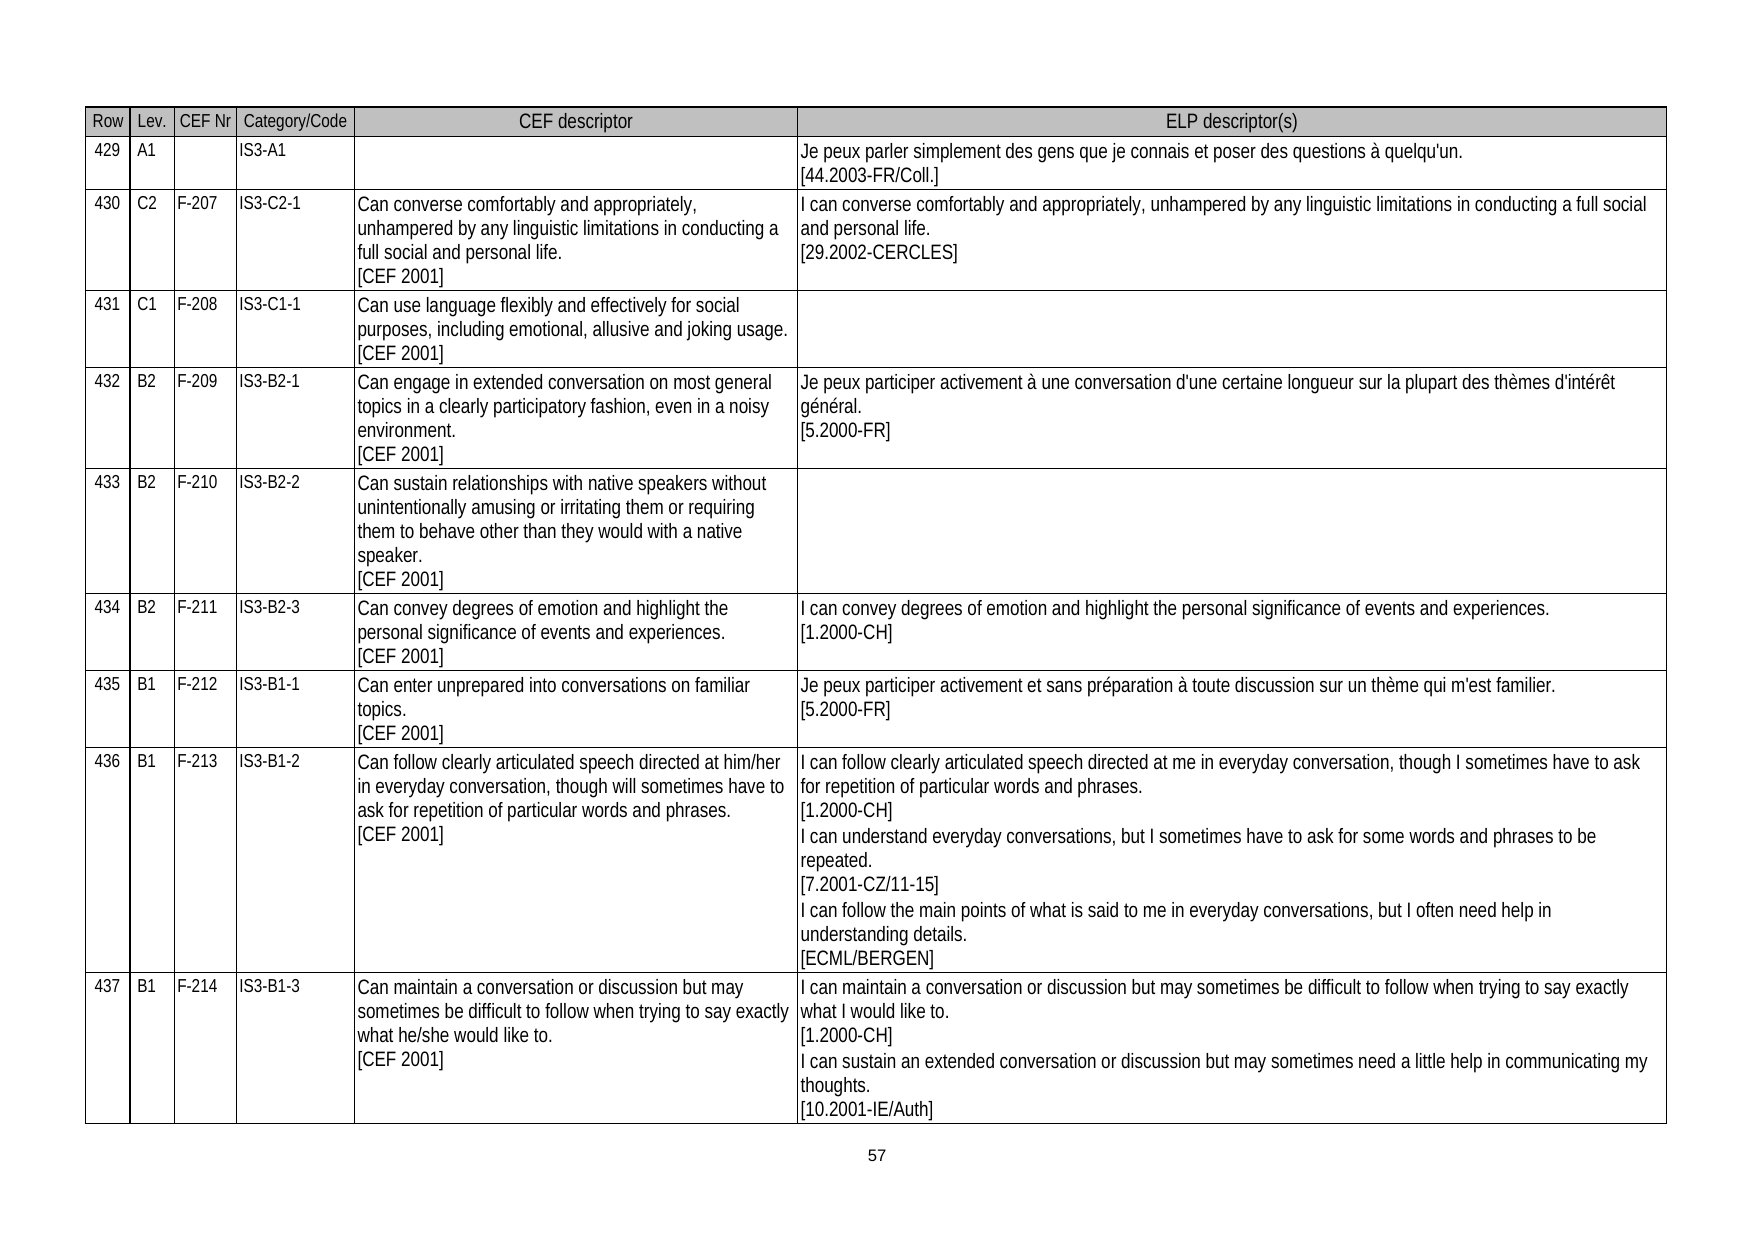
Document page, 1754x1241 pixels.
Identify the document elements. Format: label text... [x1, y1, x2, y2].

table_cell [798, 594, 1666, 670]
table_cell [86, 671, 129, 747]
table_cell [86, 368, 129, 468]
table_header Lev. [131, 108, 174, 136]
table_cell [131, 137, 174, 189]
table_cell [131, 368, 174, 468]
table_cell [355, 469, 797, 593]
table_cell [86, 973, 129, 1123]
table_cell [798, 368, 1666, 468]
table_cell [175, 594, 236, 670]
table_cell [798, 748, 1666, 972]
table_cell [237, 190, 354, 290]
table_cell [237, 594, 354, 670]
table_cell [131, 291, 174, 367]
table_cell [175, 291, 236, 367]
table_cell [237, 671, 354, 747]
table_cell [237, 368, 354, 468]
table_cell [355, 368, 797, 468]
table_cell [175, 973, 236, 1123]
table_header Category/Code [237, 108, 354, 136]
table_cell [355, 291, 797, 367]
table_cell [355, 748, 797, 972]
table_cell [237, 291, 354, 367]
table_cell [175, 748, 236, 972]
table_header CEF Nr [175, 108, 236, 136]
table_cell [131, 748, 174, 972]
table_header Row [86, 108, 129, 136]
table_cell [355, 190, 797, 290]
table_header CEF descriptor [355, 108, 797, 136]
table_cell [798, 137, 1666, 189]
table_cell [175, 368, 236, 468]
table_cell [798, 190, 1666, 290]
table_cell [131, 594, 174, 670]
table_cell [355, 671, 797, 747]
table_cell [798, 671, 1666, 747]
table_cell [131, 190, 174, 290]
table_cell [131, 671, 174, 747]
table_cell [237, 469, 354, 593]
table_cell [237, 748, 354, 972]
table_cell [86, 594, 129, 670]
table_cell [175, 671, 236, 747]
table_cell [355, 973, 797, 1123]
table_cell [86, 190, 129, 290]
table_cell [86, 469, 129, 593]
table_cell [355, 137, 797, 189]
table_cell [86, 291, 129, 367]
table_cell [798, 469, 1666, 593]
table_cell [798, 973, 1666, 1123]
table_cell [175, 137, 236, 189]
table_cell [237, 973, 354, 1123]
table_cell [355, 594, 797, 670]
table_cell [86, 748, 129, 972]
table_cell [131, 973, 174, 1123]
table_header ELP descriptor(s) [798, 108, 1666, 136]
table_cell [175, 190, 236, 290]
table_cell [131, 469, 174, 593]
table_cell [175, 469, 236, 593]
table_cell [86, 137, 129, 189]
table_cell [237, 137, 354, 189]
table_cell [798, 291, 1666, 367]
